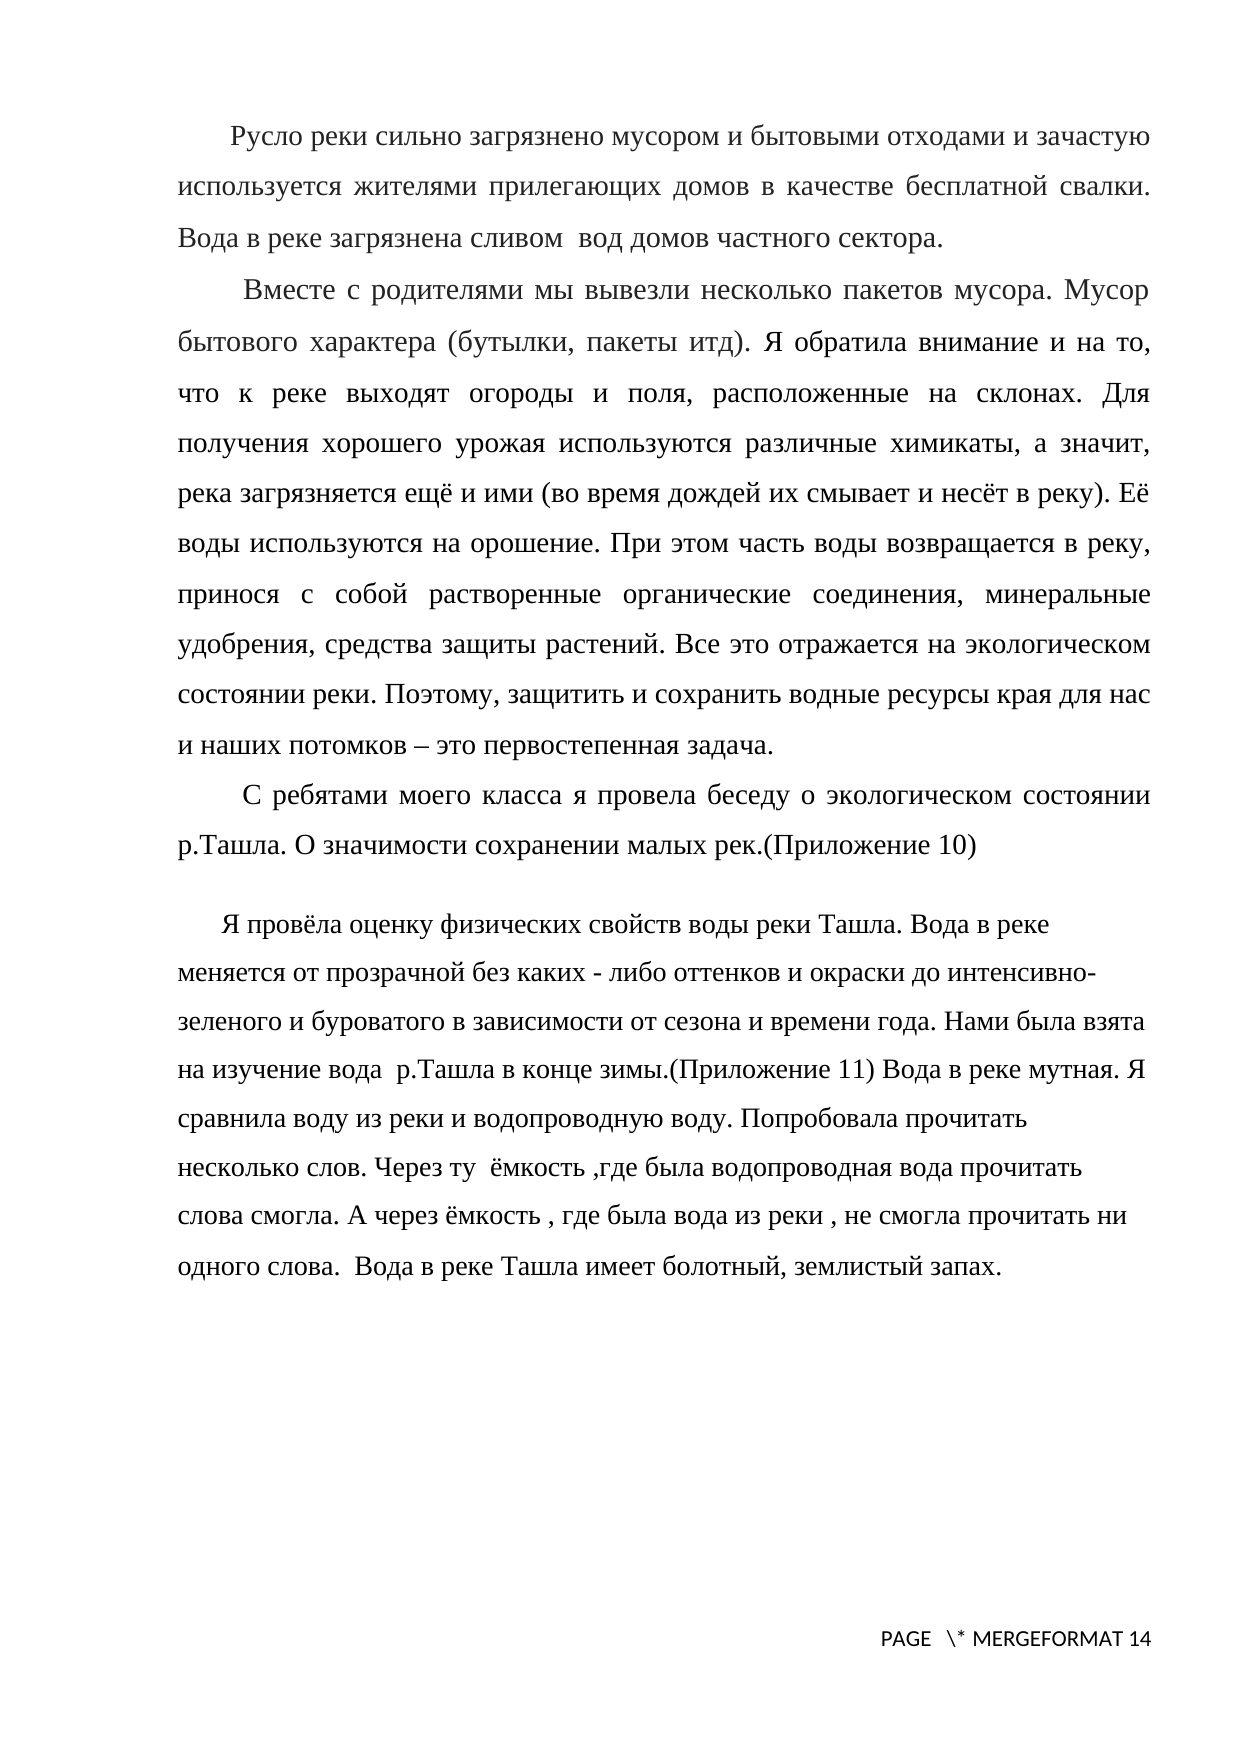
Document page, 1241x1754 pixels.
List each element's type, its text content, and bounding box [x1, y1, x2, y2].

text С ребятами моего класса я провела беседу о экологическом состоянии р.Ташла. О значимости сохранении малых рек.(Приложение 10) [177, 777, 1152, 861]
text Русло реки сильно загрязнено мусором и бытовыми отходами и зачастую используется жителями прилегающих домов в качестве бесплатной свалки. Вода в реке загрязнена сливом вод домов частного сектора. [177, 202, 1152, 254]
text Русло реки сильно загрязнено мусором и бытовыми отходами и зачастую используется жителями прилегающих домов в качестве бесплатной свалки. Вода в реке загрязнена сливом вод домов частного сектора. [177, 118, 1152, 169]
text Вместе с родителями мы вывезли несколько пакетов мусора. Мусор бытового характера (бутылки, пакеты итд). Я обратила внимание и на то, что к реке выходят огороды и поля, расположенные на склонах. Для получения хорошего урожая используются различные химикаты, а значит, река загрязняется ещё и ими (во время дождей их смывает и несёт в реку). Её воды используются на орошение. При этом часть воды возвращается в реку, принося с собой растворенные органические соединения, минеральные удобрения, средства защиты растений. Все это отражается на экологическом состоянии реки. Поэтому, защитить и сохранить водные ресурсы края для нас и наших потомков – это первостепенная задача. [177, 306, 1152, 760]
text Я провёла оценку физических свойств воды реки Ташла. Вода в реке меняется от прозрачной без каких - либо оттенков и окраски до интенсивно-зеленого и буроватого в зависимости от сезона и времени года. Нами была взята на изучение вода р.Ташла в конце зимы.(Приложение 11) Вода в реке мутная. Я сравнила воду из реки и водопроводную воду. Попробовала прочитать несколько слов. Через ту ёмкость ,где была водопроводная вода прочитать слова смогла. А через ёмкость , где была вода из реки , не смогла прочитать ни одного слова. Вода в реке Ташла имеет болотный, землистый запах. [177, 907, 1152, 1282]
